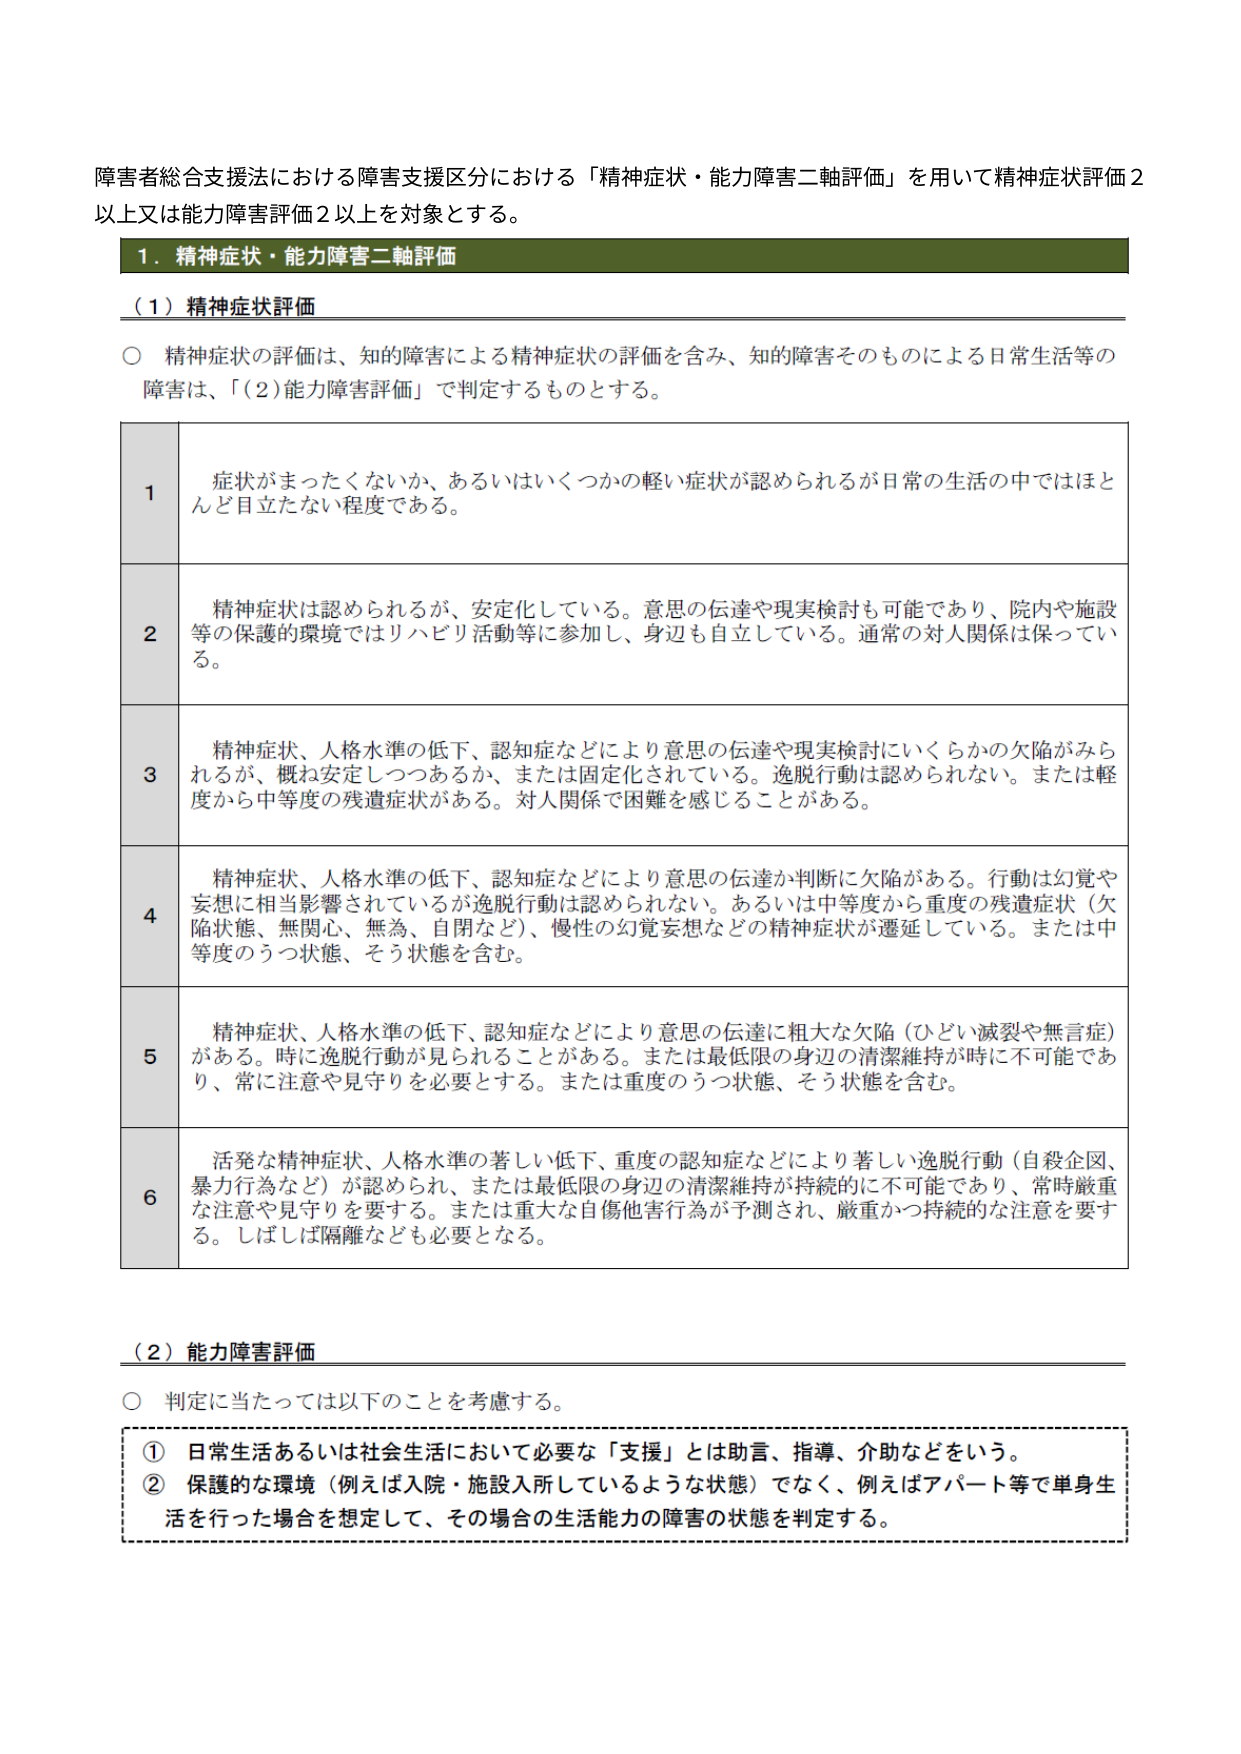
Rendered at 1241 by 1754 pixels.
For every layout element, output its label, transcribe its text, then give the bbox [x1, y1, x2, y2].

text 障害者総合支援法における障害支援区分における「精神症状・能力障害二軸評価」を用いて精神症状評価２以上又は能力障害評価２以上を対象とする。 [94, 157, 1152, 232]
